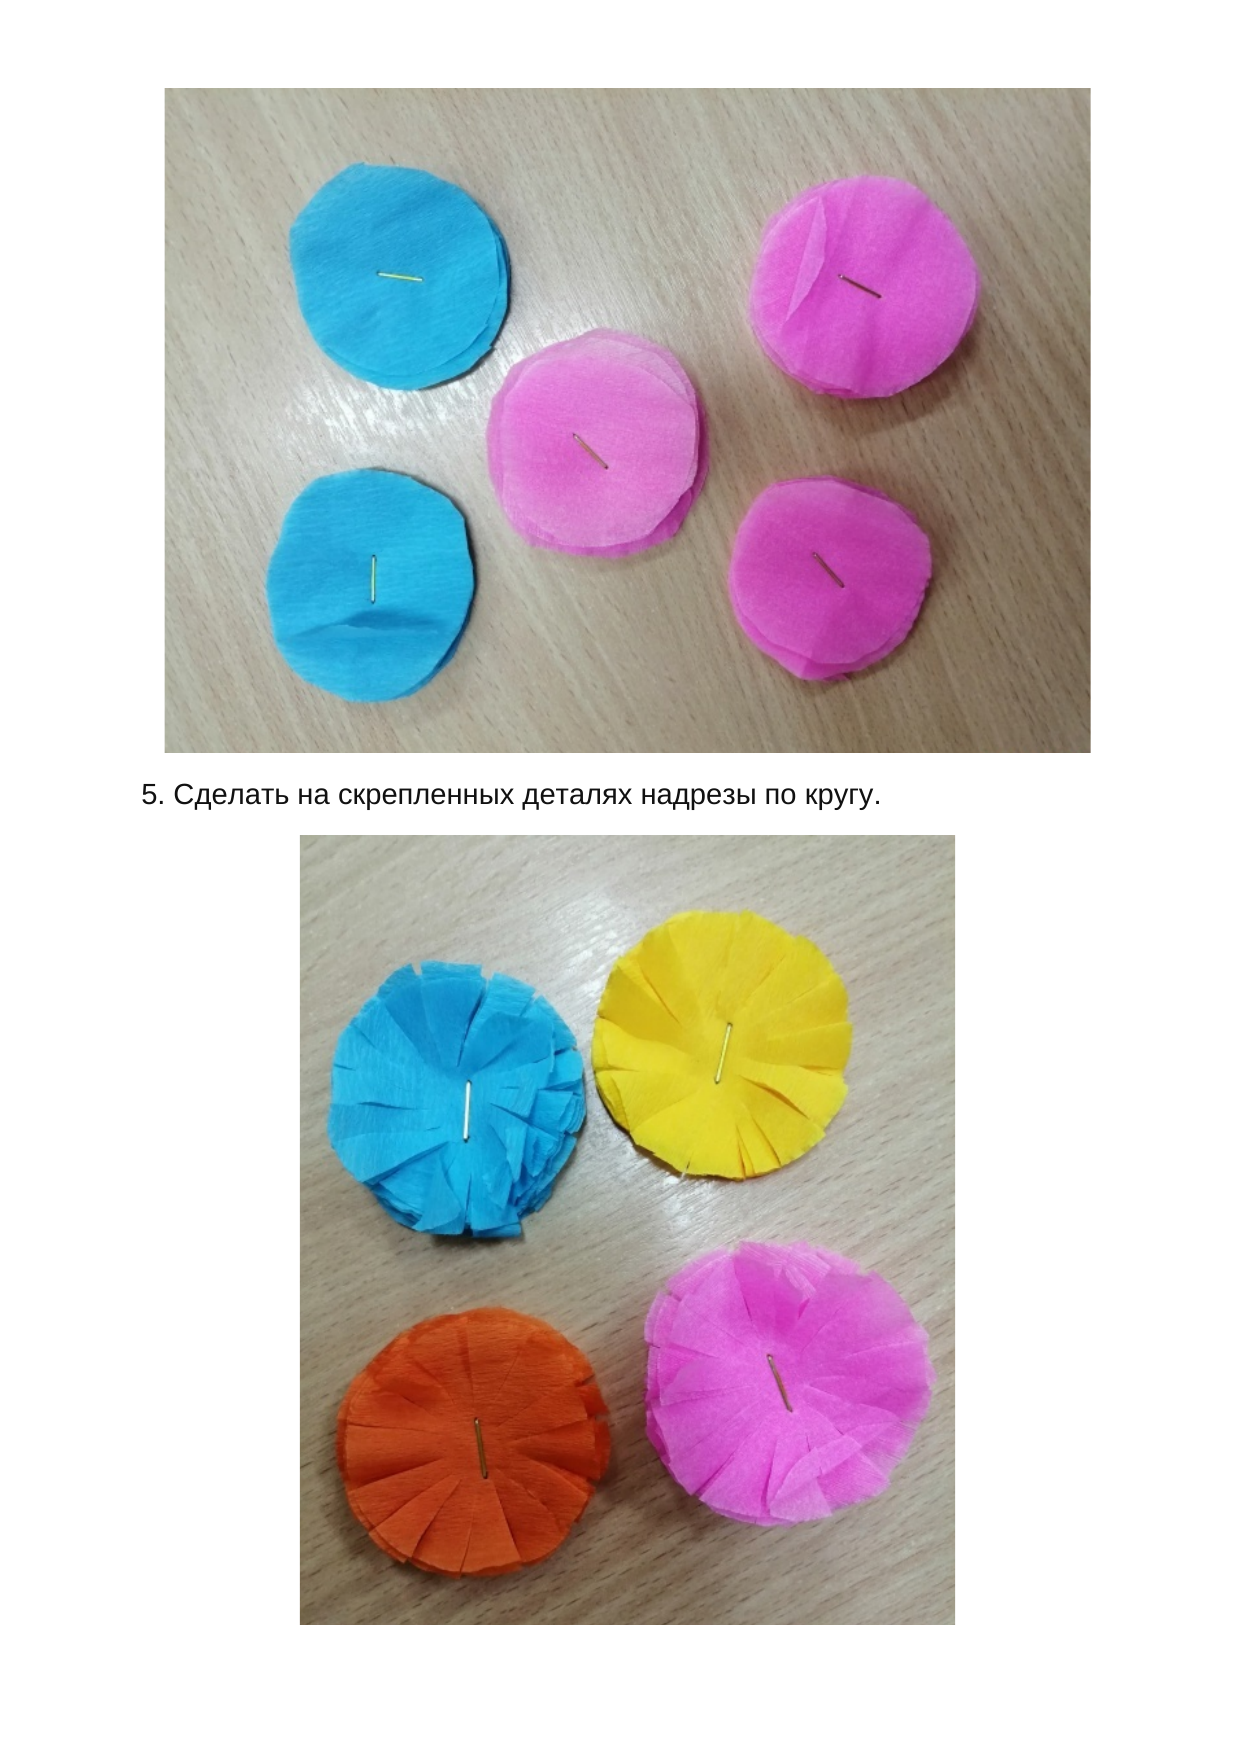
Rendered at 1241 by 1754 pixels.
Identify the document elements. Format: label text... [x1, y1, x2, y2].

picture [299, 835, 956, 1625]
picture [164, 88, 1091, 753]
text 5. Сделать на скрепленных деталях надрезы по кругу. [103, 777, 1152, 811]
